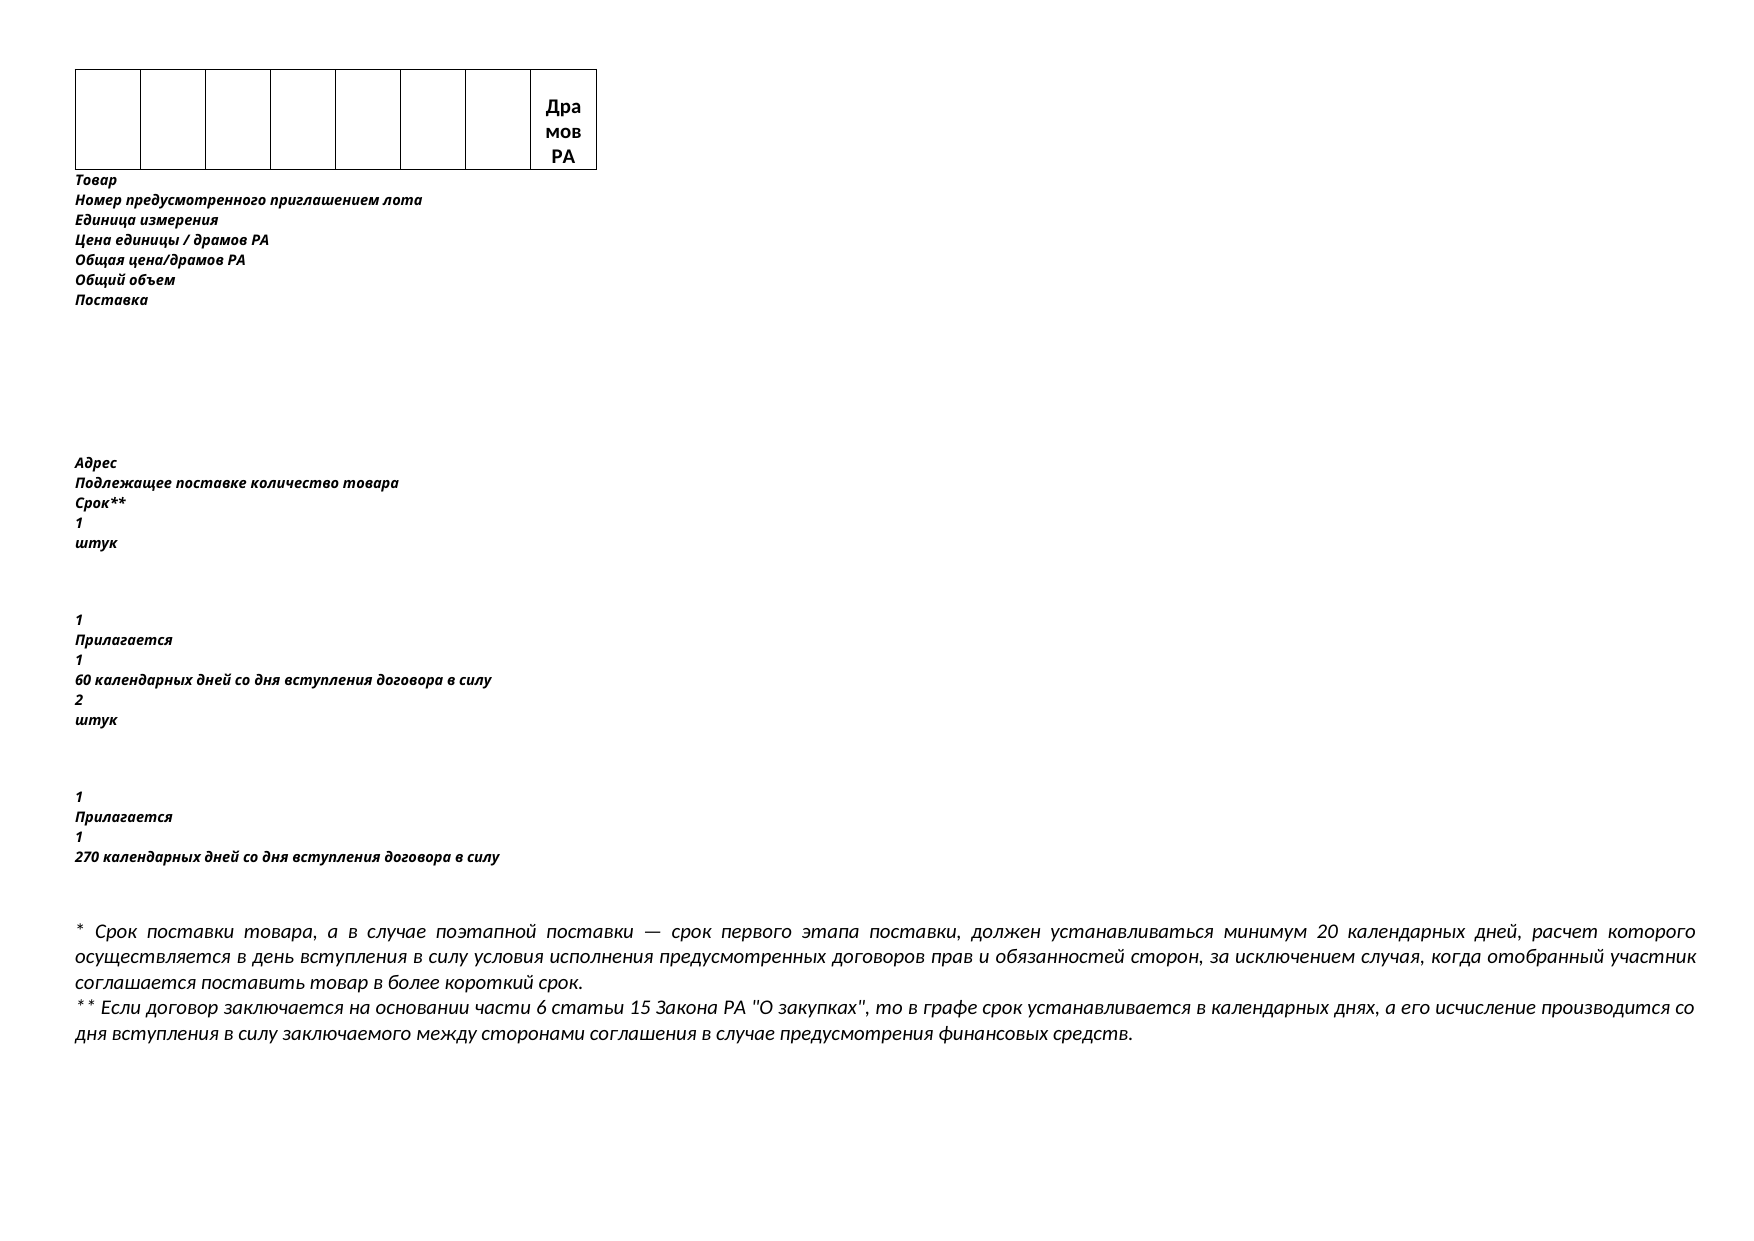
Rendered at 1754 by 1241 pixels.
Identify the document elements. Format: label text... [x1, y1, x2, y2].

text ** Если договор заключается на основании части 6 статьи 15 Закона РА "О закупках", то в графе срок устанавливается в календарных днях, а его исчисление производится со дня вступления в силу заключаемого между сторонами соглашения в случае предусмотрения финансовых средств. [75, 994, 1698, 1045]
text Драмов РА [542, 70, 585, 169]
text * Срок поставки товара, а в случае поэтапной поставки — срок первого этапа поставки, должен устанавливаться минимум 20 календарных дней, расчет которого осуществляется в день вступления в силу условия исполнения предусмотренных договоров прав и обязанностей сторон, за исключением случая, когда отобранный участник соглашается поставить товар в более короткий срок. [75, 918, 1698, 994]
